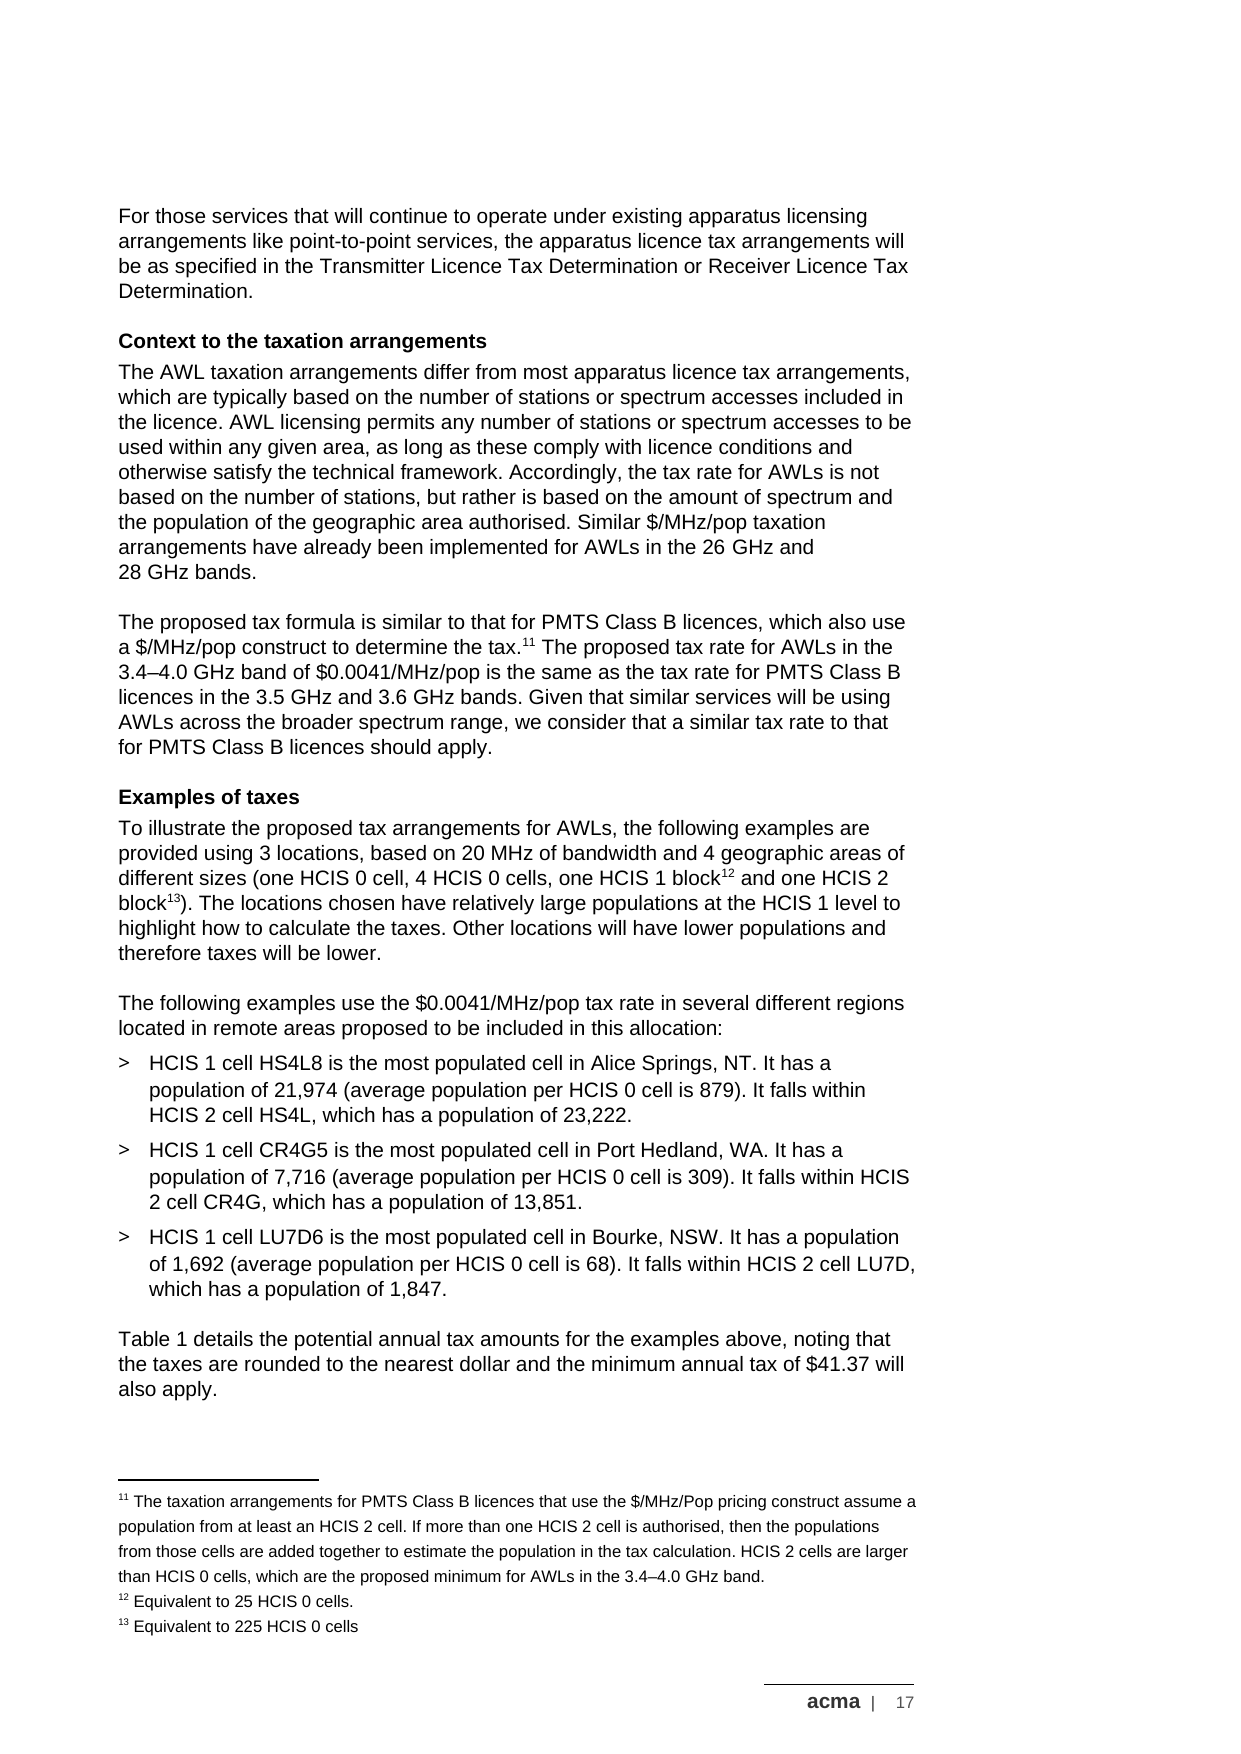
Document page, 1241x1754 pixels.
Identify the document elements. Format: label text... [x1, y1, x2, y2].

subtitle Context to the taxation arrangements [118, 328, 917, 353]
text HCIS 1 cell HS4L8 is the most populated cell in Alice Springs, NT. It has a population of 21,974 (average population per HCIS 0 cell is 879). It falls within HCIS 2 cell HS4L, which has a population of 23,222. [118, 1048, 917, 1127]
text HCIS 1 cell LU7D6 is the most populated cell in Bourke, NSW. It has a population of 1,692 (average population per HCIS 0 cell is 68). It falls within HCIS 2 cell LU7D, which has a population of 1,847. [118, 1222, 917, 1300]
text HCIS 1 cell CR4G5 is the most populated cell in Port Hedland, WA. It has a population of 7,716 (average population per HCIS 0 cell is 309). It falls within HCIS 2 cell CR4G, which has a population of 13,851. [118, 1135, 917, 1214]
text The proposed tax formula is similar to that for PMTS Class B licences, which also use a $/MHz/pop construct to determine the tax. The proposed tax rate for AWLs in the 3.4–4.0 GHz band of $0.0041/MHz/pop is the same as the tax rate for PMTS Class B licences in the 3.5 GHz and 3.6 GHz bands. Given that similar services will be using AWLs across the broader spectrum range, we consider that a similar tax rate to that for PMTS Class B licences should apply. [118, 609, 917, 759]
subtitle Examples of taxes [118, 784, 917, 809]
text For those services that will continue to operate under existing apparatus licensing arrangements like point-to-point services, the apparatus licence tax arrangements will be as specified in the Transmitter Licence Tax Determination or Receiver Licence Tax Determination. [118, 203, 917, 303]
list The following examples use the $0.0041/MHz/pop tax rate in several different regions located in remote areas proposed to be included in this allocation: [118, 990, 917, 1040]
text Table 1 details the potential annual tax amounts for the examples above, noting that the taxes are rounded to the nearest dollar and the minimum annual tax of $41.37 will also apply. [118, 1325, 917, 1400]
text To illustrate the proposed tax arrangements for AWLs, the following examples are provided using 3 locations, based on 20 MHz of bandwidth and 4 geographic areas of different sizes (one HCIS 0 cell, 4 HCIS 0 cells, one HCIS 1 block and one HCIS 2 block). The locations chosen have relatively large populations at the HCIS 1 level to highlight how to calculate the taxes. Other locations will have lower populations and therefore taxes will be lower. [118, 815, 917, 965]
text The AWL taxation arrangements differ from most apparatus licence tax arrangements, which are typically based on the number of stations or spectrum accesses included in the licence. AWL licensing permits any number of stations or spectrum accesses to be used within any given area, as long as these comply with licence conditions and otherwise satisfy the technical framework. Accordingly, the tax rate for AWLs is not based on the number of stations, but rather is based on the amount of spectrum and the population of the geographic area authorised. Similar $/MHz/pop taxation arrangements have already been implemented for AWLs in the 26 GHz and 28 GHz bands. [118, 359, 917, 584]
